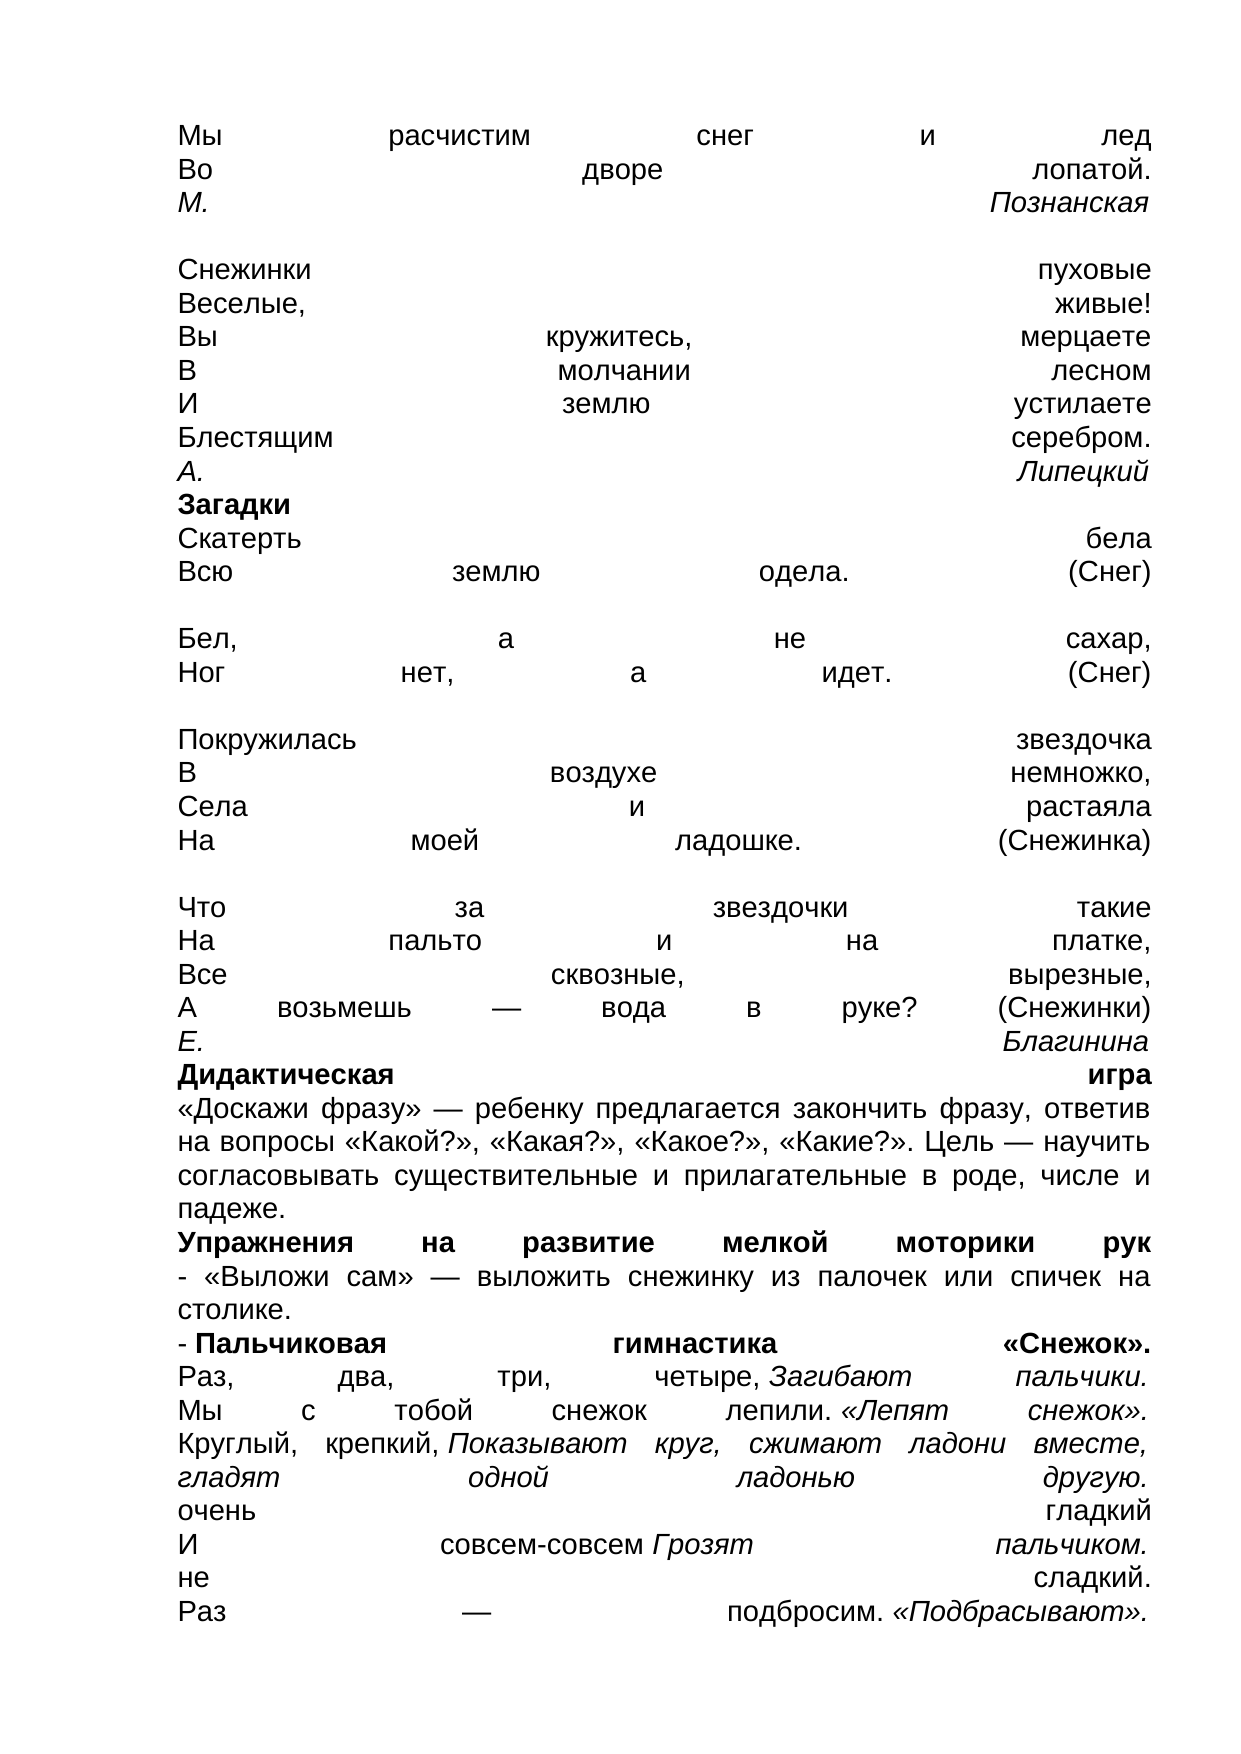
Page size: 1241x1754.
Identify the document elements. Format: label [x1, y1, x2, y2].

text [177, 118, 1152, 1627]
